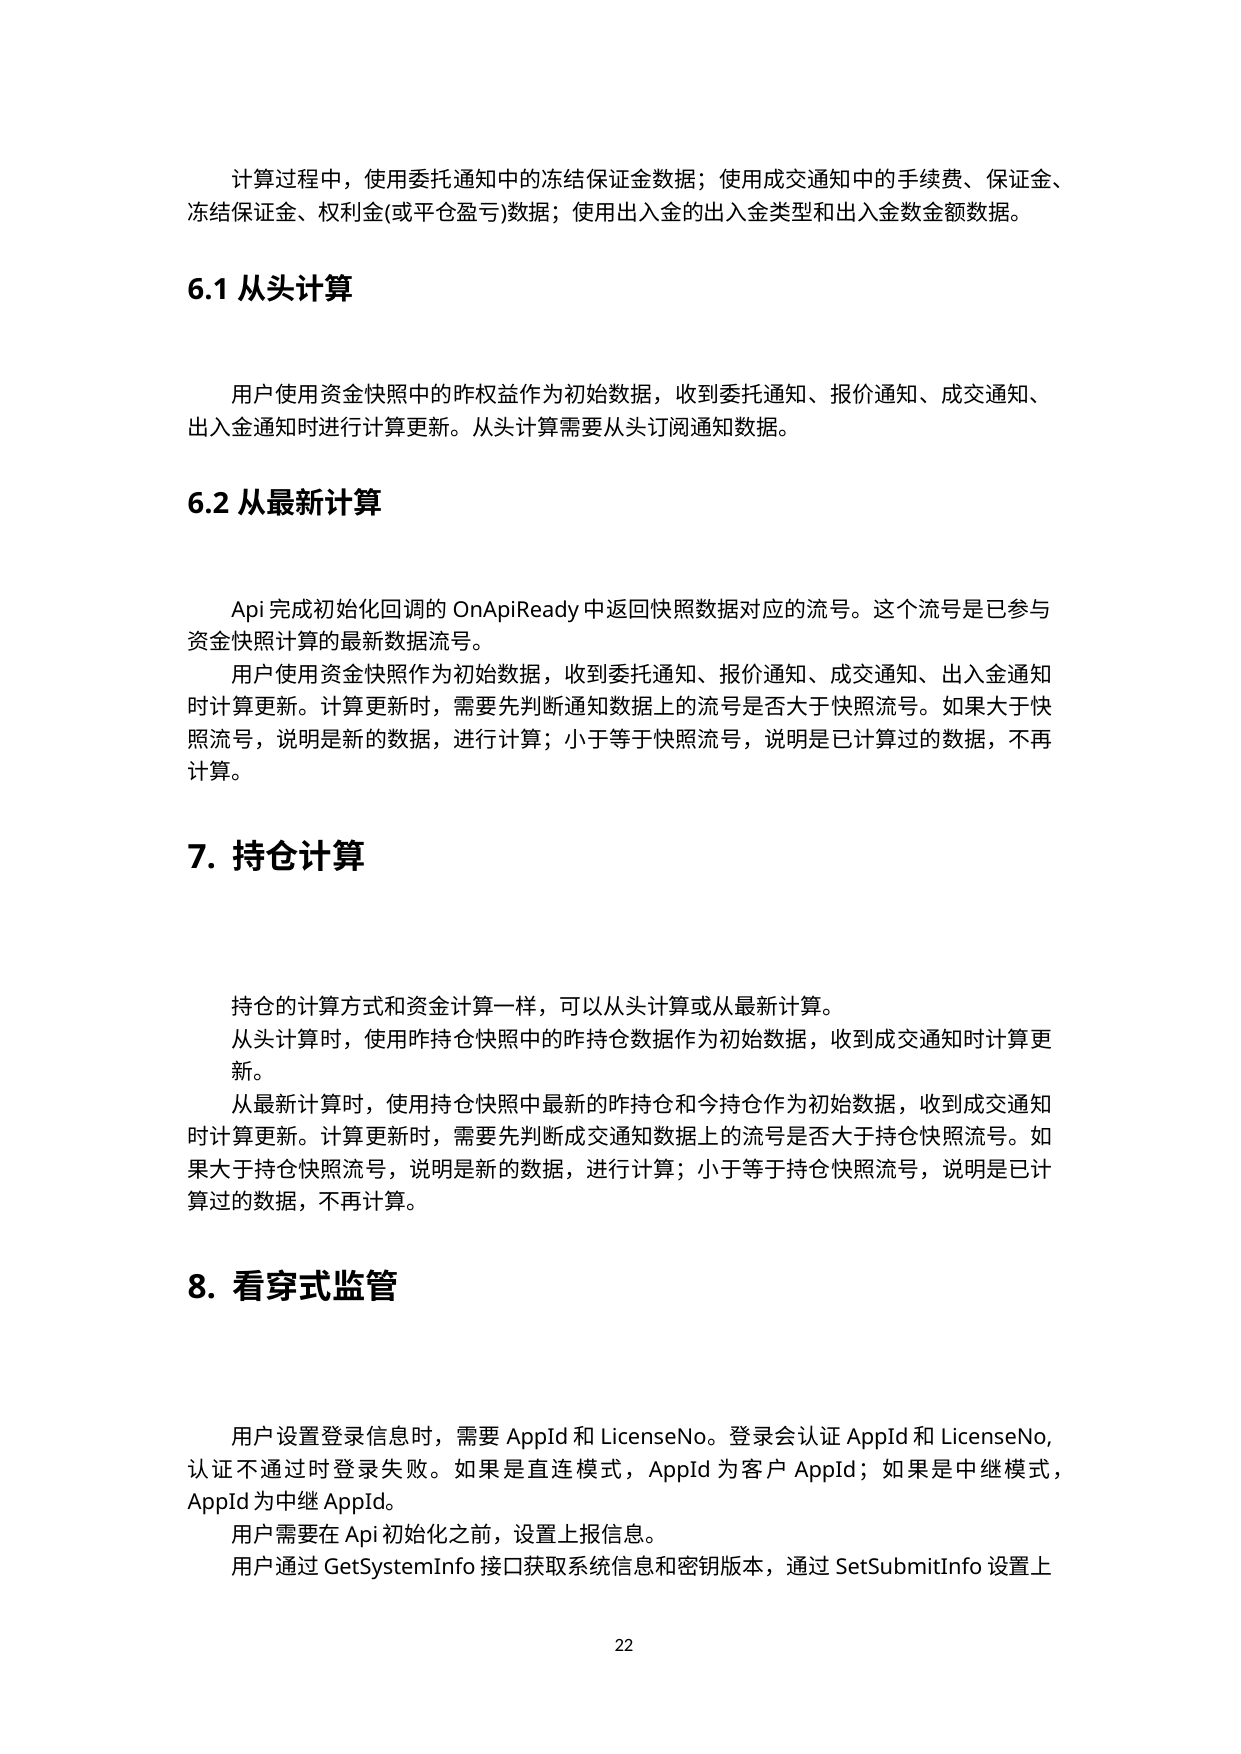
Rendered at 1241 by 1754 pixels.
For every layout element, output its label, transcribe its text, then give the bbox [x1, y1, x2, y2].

subtitle 持仓计算 [187, 822, 1053, 887]
text 用户使用资金快照中的昨权益作为初始数据，收到委托通知、报价通知、成交通知、出入金通知时进行计算更新。从头计算需要从头订阅通知数据。 [187, 377, 1053, 442]
subtitle 从最新计算 [187, 469, 1053, 534]
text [187, 1549, 1053, 1582]
text 从头计算时，使用昨持仓快照中的昨持仓数据作为初始数据，收到成交通知时计算更新。 [231, 1021, 1053, 1086]
text 从最新计算时，使用持仓快照中最新的昨持仓和今持仓作为初始数据，收到成交通知时计算更新。计算更新时，需要先判断成交通知数据上的流号是否大于持仓快照流号。如果大于持仓快照流号，说明是新的数据，进行计算；小于等于持仓快照流号，说明是已计算过的数据，不再计算。 [187, 1086, 1053, 1216]
text Api完成初始化回调的OnApiReady中返回快照数据对应的流号。这个流号是已参与资金快照计算的最新数据流号。 [187, 591, 1053, 656]
text 用户设置登录信息时，需要AppId和LicenseNo。登录会认证AppId和LicenseNo,认证不通过时登录失败。如果是直连模式，AppId为客户AppId；如果是中继模式，AppId为中继AppId。 [187, 1419, 1053, 1517]
text 持仓的计算方式和资金计算一样，可以从头计算或从最新计算。 [231, 989, 1053, 1021]
subtitle 从头计算 [187, 254, 1053, 319]
text 用户使用资金快照作为初始数据，收到委托通知、报价通知、成交通知、出入金通知时计算更新。计算更新时，需要先判断通知数据上的流号是否大于快照流号。如果大于快照流号，说明是新的数据，进行计算；小于等于快照流号，说明是已计算过的数据，不再计算。 [187, 656, 1053, 786]
subtitle 看穿式监管 [187, 1252, 1053, 1317]
text 计算过程中，使用委托通知中的冻结保证金数据；使用成交通知中的手续费、保证金、冻结保证金、权利金(或平仓盈亏)数据；使用出入金的出入金类型和出入金数金额数据。 [187, 162, 1053, 227]
text 用户需要在Api初始化之前，设置上报信息。 [187, 1517, 1053, 1549]
